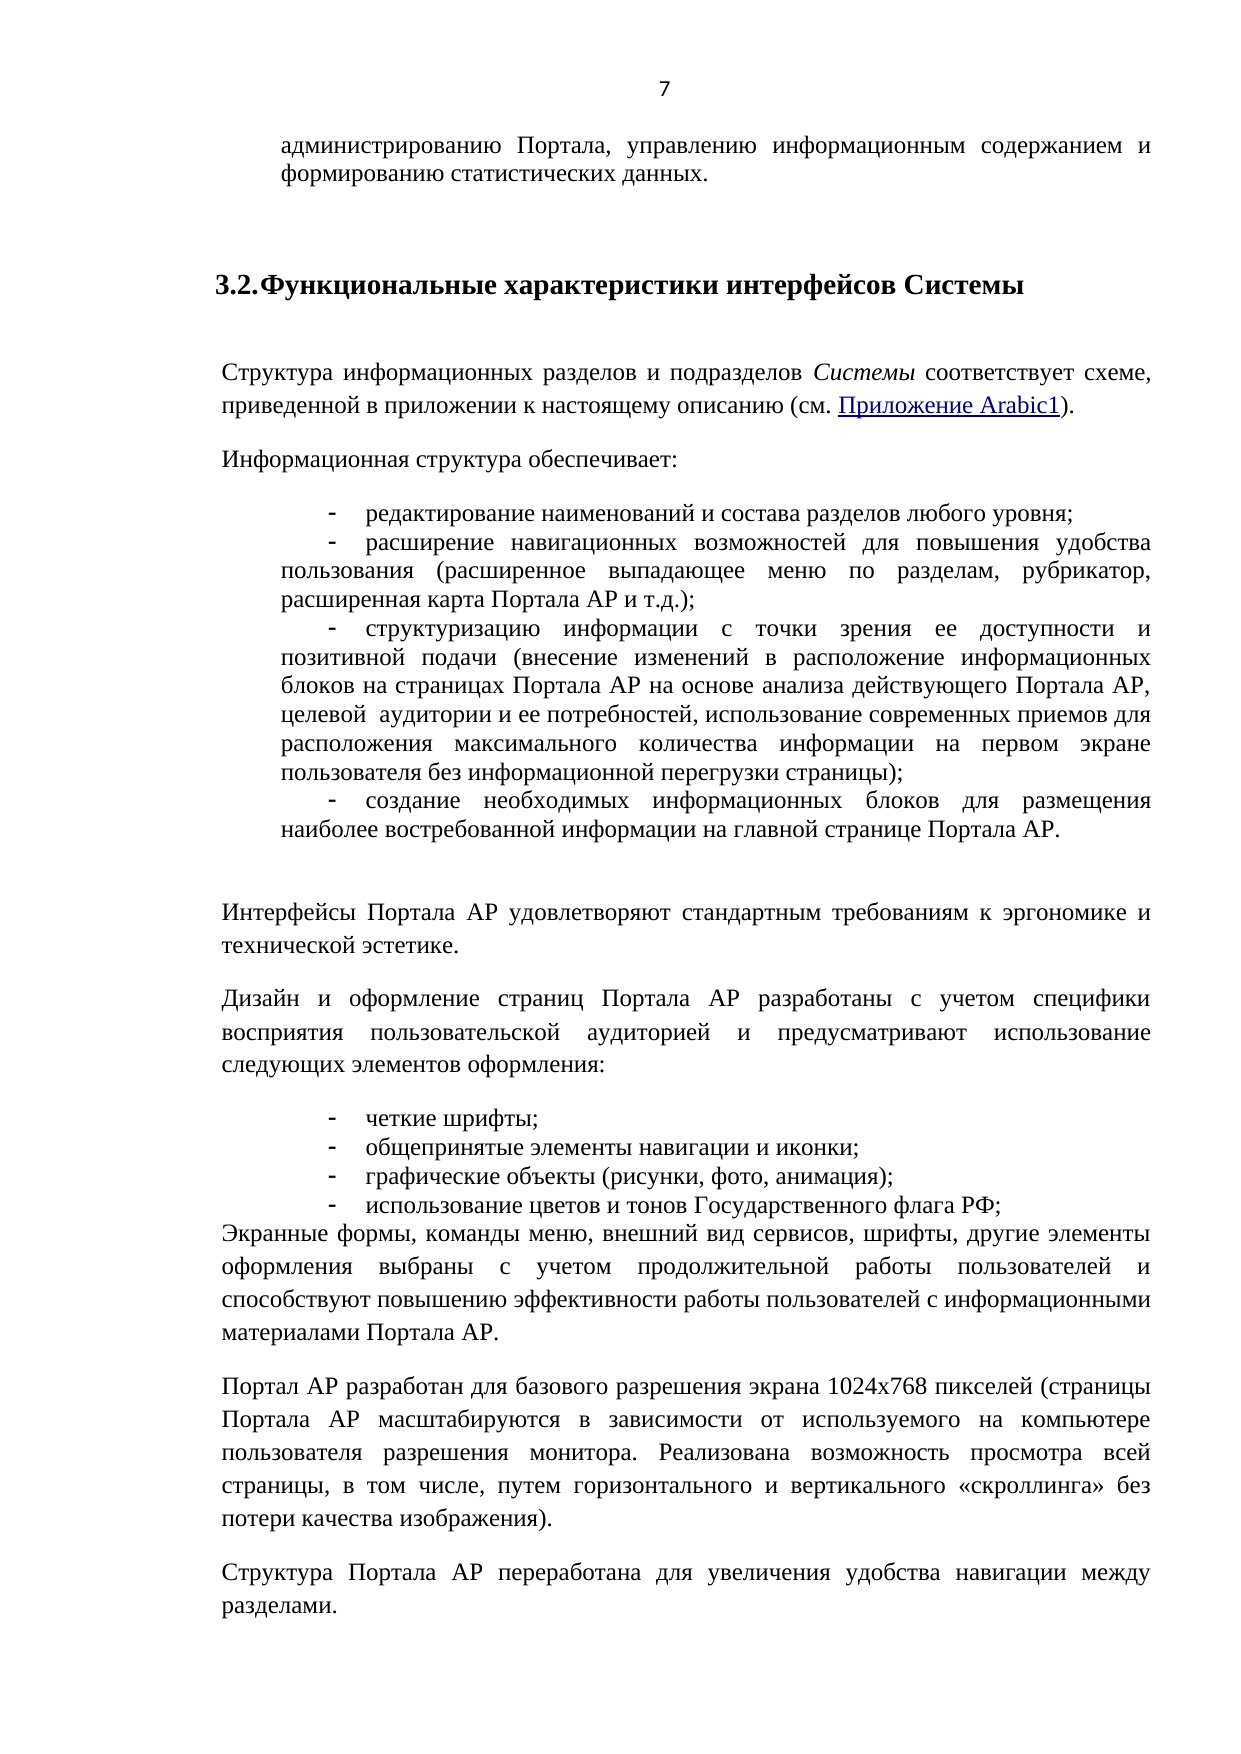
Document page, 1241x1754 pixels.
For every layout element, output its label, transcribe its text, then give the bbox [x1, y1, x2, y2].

list использование цветов и тонов Государственного флага РФ; [281, 1190, 1152, 1218]
list четкие шрифты; [281, 1103, 1152, 1132]
text Информационная структура обеспечивает: [221, 444, 1152, 473]
list структуризацию информации с точки зрения ее доступности и позитивной подачи (внесение изменений в расположение информационных блоков на страницах Портала АР на основе анализа действующего Портала АР, целевой аудитории и ее потребностей, использование современных приемов для расположения максимального количества информации на первом экране пользователя без информационной перегрузки страницы); [281, 613, 1152, 785]
list общепринятые элементы навигации и иконки; [281, 1132, 1152, 1161]
text Портал АР разработан для базового разрешения экрана 1024x768 пикселей (страницы Портала АР масштабируются в зависимости от используемого на компьютере пользователя разрешения монитора. Реализована возможность просмотра всей страницы, в том числе, путем горизонтального и вертикального «скроллинга» без потери качества изображения). [221, 1371, 1152, 1532]
list графические объекты (рисунки, фото, анимация); [281, 1161, 1152, 1190]
text Структура Портала АР переработана для увеличения удобства навигации между разделами. [221, 1557, 1152, 1619]
text Дизайн и оформление страниц Портала АР разработаны с учетом специфики восприятия пользовательской аудиторией и предусматривают использование следующих элементов оформления: [221, 983, 1152, 1078]
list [281, 130, 1152, 187]
text Экранные формы, команды меню, внешний вид сервисов, шрифты, другие элементы оформления выбраны с учетом продолжительной работы пользователей и способствуют повышению эффективности работы пользователей с информационными материалами Портала АР. [221, 1218, 1152, 1346]
list создание необходимых информационных блоков для размещения наиболее востребованной информации на главной странице Портала АР. [281, 785, 1152, 843]
list редактирование наименований и состава разделов любого уровня; [281, 498, 1152, 527]
text Интерфейсы Портала АР удовлетворяют стандартным требованиям к эргономике и технической эстетике. [221, 897, 1152, 958]
text Структура информационных разделов и подразделов Системы соответствует схеме, приведенной в приложении к настоящему описанию (см. Приложение 1). [221, 357, 1152, 419]
list расширение навигационных возможностей для повышения удобства пользования (расширенное выпадающее меню по разделам, рубрикатор, расширенная карта Портала АР и т.д.); [281, 527, 1152, 613]
subtitle Функциональные характеристики интерфейсов Системы [215, 267, 1152, 301]
